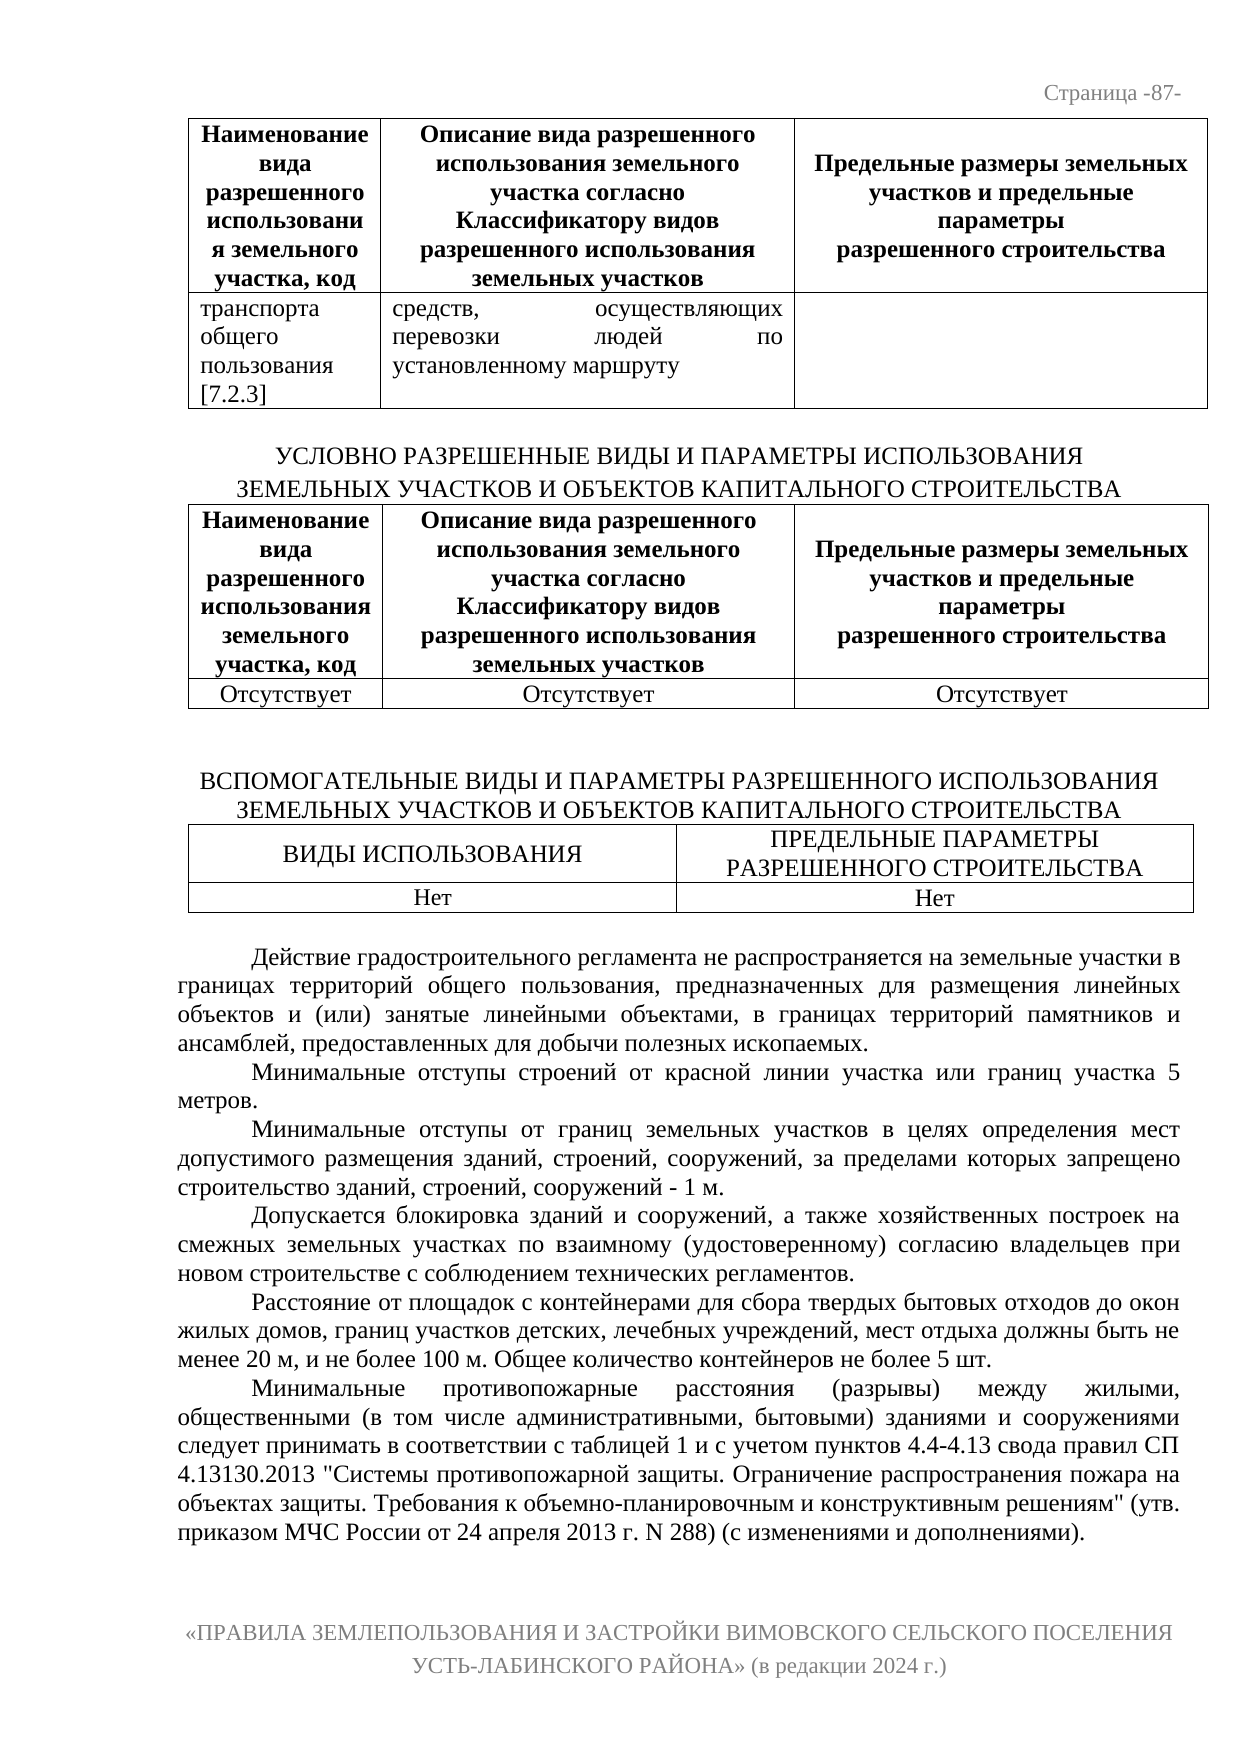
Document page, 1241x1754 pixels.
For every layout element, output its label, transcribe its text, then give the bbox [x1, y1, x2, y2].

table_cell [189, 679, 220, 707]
text Минимальные отступы строений от красной линии участка или границ участка 5 метров. [177, 1057, 1181, 1114]
text ЗЕМЕЛЬНЫХ УЧАСТКОВ И ОБЪЕКТОВ КАПИТАЛЬНОГО СТРОИТЕЛЬСТВА [177, 471, 1181, 504]
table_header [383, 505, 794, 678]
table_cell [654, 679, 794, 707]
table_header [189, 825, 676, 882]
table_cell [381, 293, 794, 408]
text Минимальные отступы от границ земельных участков в целях определения мест допустимого размещения зданий, строений, сооружений, за пределами которых запрещено строительство зданий, строений, сооружений - 1 м. [177, 1114, 1181, 1200]
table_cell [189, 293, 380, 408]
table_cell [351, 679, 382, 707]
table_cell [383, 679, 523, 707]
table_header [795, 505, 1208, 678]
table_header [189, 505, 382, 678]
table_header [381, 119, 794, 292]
text Действие градостроительного регламента не распространяется на земельные участки в границах территорий общего пользования, предназначенных для размещения линейных объектов и (или) занятые линейными объектами, в границах территорий памятников и ансамблей, предоставленных для добычи полезных ископаемых. [177, 942, 1181, 1057]
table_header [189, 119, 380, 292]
text Расстояние от площадок с контейнерами для сбора твердых бытовых отходов до окон жилых домов, границ участков детских, лечебных учреждений, мест отдыха должны быть не менее 20 м, и не более 100 м. Общее количество контейнеров не более 5 шт. [177, 1287, 1181, 1373]
text Допускается блокировка зданий и сооружений, а также хозяйственных построек на смежных земельных участках по взаимному (удостоверенному) согласию владельцев при новом строительстве с соблюдением технических регламентов. [177, 1200, 1181, 1287]
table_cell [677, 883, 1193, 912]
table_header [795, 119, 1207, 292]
text УСЛОВНО РАЗРЕШЕННЫЕ ВИДЫ И ПАРАМЕТРЫ ИСПОЛЬЗОВАНИЯ [177, 437, 1181, 471]
text ВСПОМОГАТЕЛЬНЫЕ ВИДЫ И ПАРАМЕТРЫ РАЗРЕШЕННОГО ИСПОЛЬЗОВАНИЯ ЗЕМЕЛЬНЫХ УЧАСТКОВ И ОБЪЕКТОВ КАПИТАЛЬНОГО СТРОИТЕЛЬСТВА [177, 766, 1181, 823]
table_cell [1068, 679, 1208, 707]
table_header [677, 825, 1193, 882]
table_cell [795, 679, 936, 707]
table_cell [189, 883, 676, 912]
text Минимальные противопожарные расстояния (разрывы) между жилыми, общественными (в том числе административными, бытовыми) зданиями и сооружениями следует принимать в соответствии с таблицей 1 и с учетом пунктов 4.4-4.13 свода правил СП 4.13130.2013 "Системы противопожарной защиты. Ограничение распространения пожара на объектах защиты. Требования к объемно-планировочным и конструктивным решениям" (утв. приказом МЧС России от 24 апреля 2013 г. N 288) (с изменениями и дополнениями). [177, 1373, 1181, 1545]
